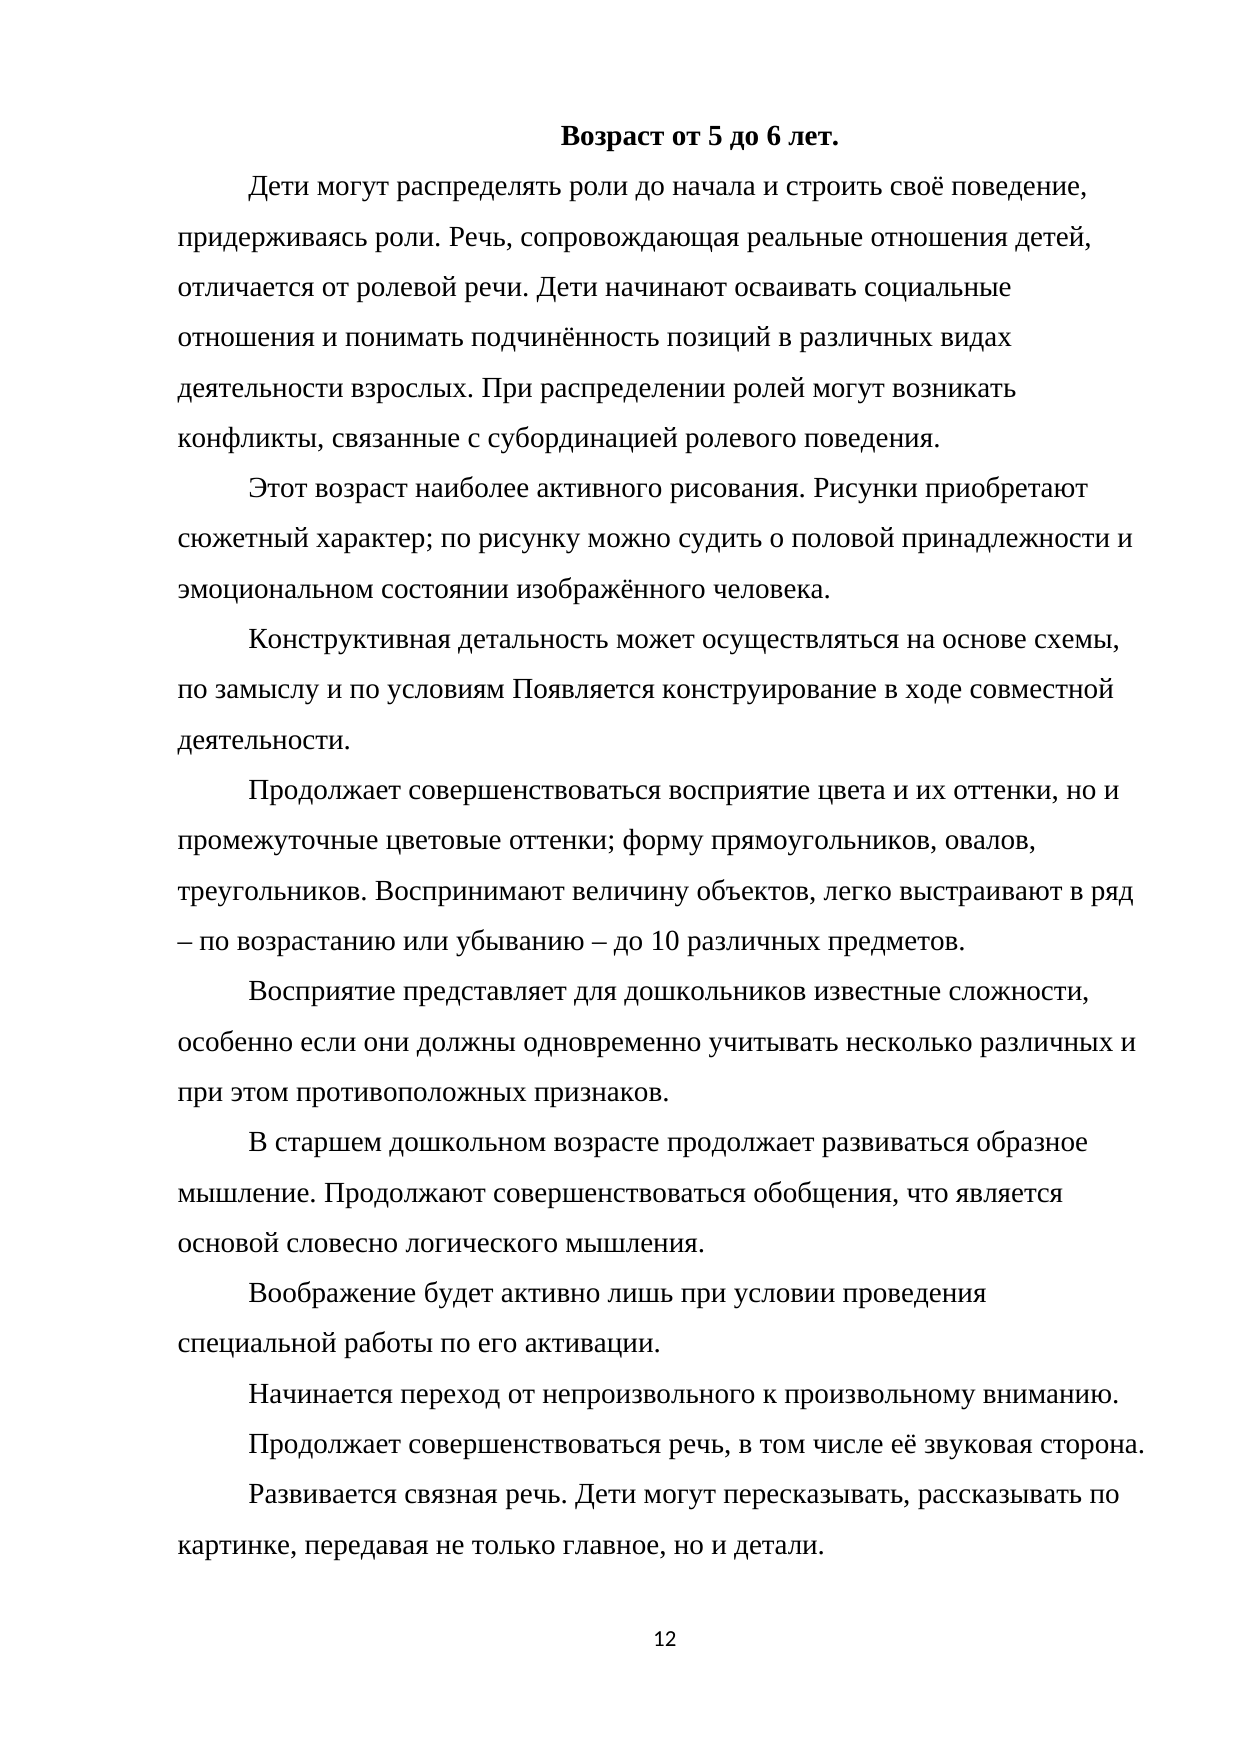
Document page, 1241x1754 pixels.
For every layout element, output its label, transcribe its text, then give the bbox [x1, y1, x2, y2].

text Начинается переход от непроизвольного к произвольному вниманию. [177, 1376, 1152, 1409]
text Возраст от 5 до 6 лет. [177, 118, 1152, 152]
text Продолжает совершенствоваться речь, в том числе её звуковая сторона. [177, 1426, 1152, 1460]
text Воображение будет активно лишь при условии проведения специальной работы по его активации. [177, 1275, 1152, 1359]
text Этот возраст наиболее активного рисования. Рисунки приобретают сюжетный характер; по рисунку можно судить о половой принадлежности и эмоциональном состоянии изображённого человека. [177, 470, 1152, 604]
text Дети могут распределять роли до начала и строить своё поведение, придерживаясь роли. Речь, сопровождающая реальные отношения детей, отличается от ролевой речи. Дети начинают осваивать социальные отношения и понимать подчинённость позиций в различных видах деятельности взрослых. При распределении ролей могут возникать конфликты, связанные с субординацией ролевого поведения. [177, 168, 1152, 453]
text Развивается связная речь. Дети могут пересказывать, рассказывать по картинке, передавая не только главное, но и детали. [177, 1477, 1152, 1560]
text В старшем дошкольном возрасте продолжает развиваться образное мышление. Продолжают совершенствоваться обобщения, что является основой словесно логического мышления. [177, 1124, 1152, 1258]
text Продолжает совершенствоваться восприятие цвета и их оттенки, но и промежуточные цветовые оттенки; форму прямоугольников, овалов, треугольников. Воспринимают величину объектов, легко выстраивают в ряд – по возрастанию или убыванию – до 10 различных предметов. [177, 772, 1152, 957]
text Конструктивная детальность может осуществляться на основе схемы, по замыслу и по условиям Появляется конструирование в ходе совместной деятельности. [177, 621, 1152, 755]
text Восприятие представляет для дошкольников известные сложности, особенно если они должны одновременно учитывать несколько различных и при этом противоположных признаков. [177, 973, 1152, 1108]
